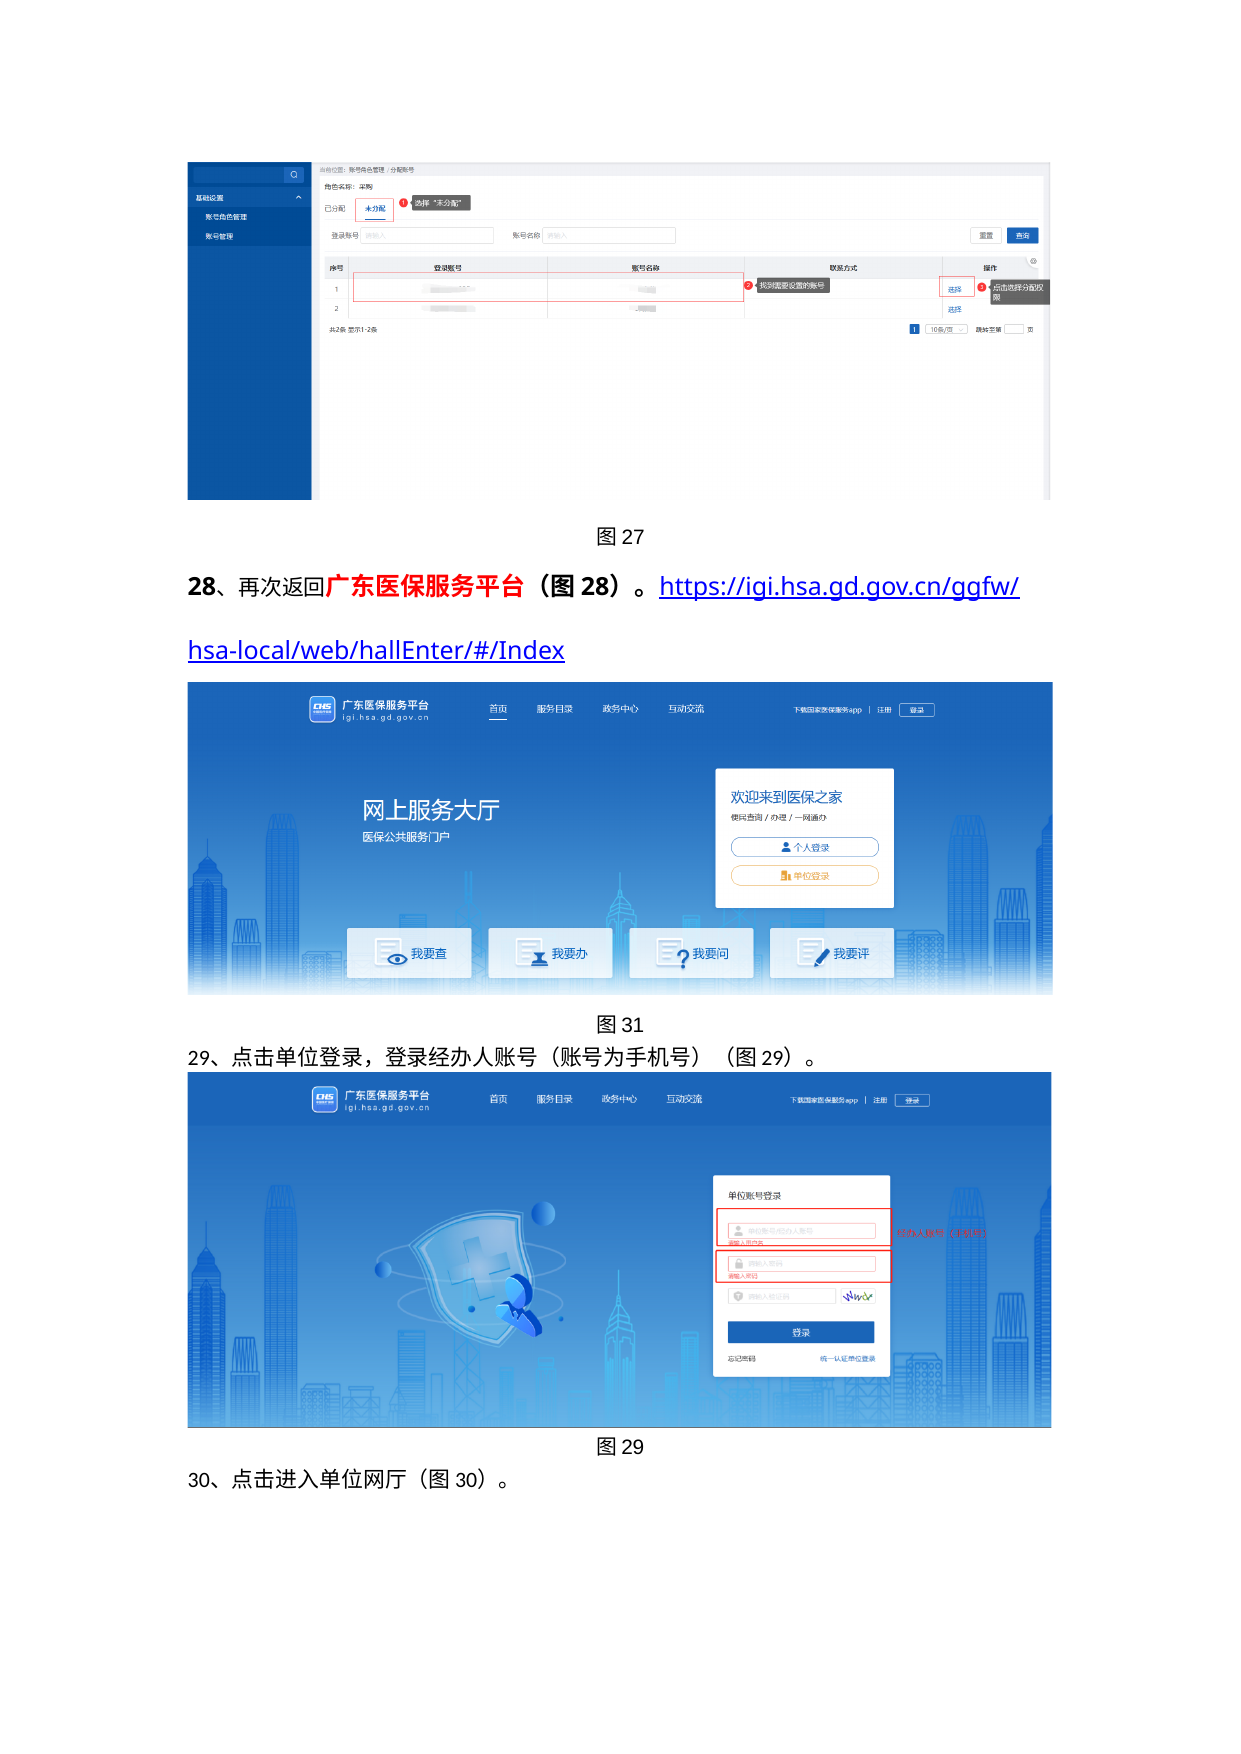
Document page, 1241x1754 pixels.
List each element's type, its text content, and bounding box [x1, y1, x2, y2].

picture [187, 162, 1050, 500]
text 图31 [187, 1007, 1053, 1039]
text 图 27 [187, 519, 1053, 552]
picture [187, 682, 1053, 995]
text 28、再次返回广东医保服务平台（图28）。https://igi.hsa.gd.gov.cn/ggfw/hsa-local/web/hallEnter/#/Index [187, 552, 1053, 682]
text 30、点击进入单位网厅（图30）。 [187, 1462, 1053, 1494]
text 29、点击单位登录，登录经办人账号（账号为手机号）（图29）。 [187, 1039, 1053, 1072]
text 图29 [187, 1429, 1053, 1462]
picture [187, 1072, 1052, 1428]
